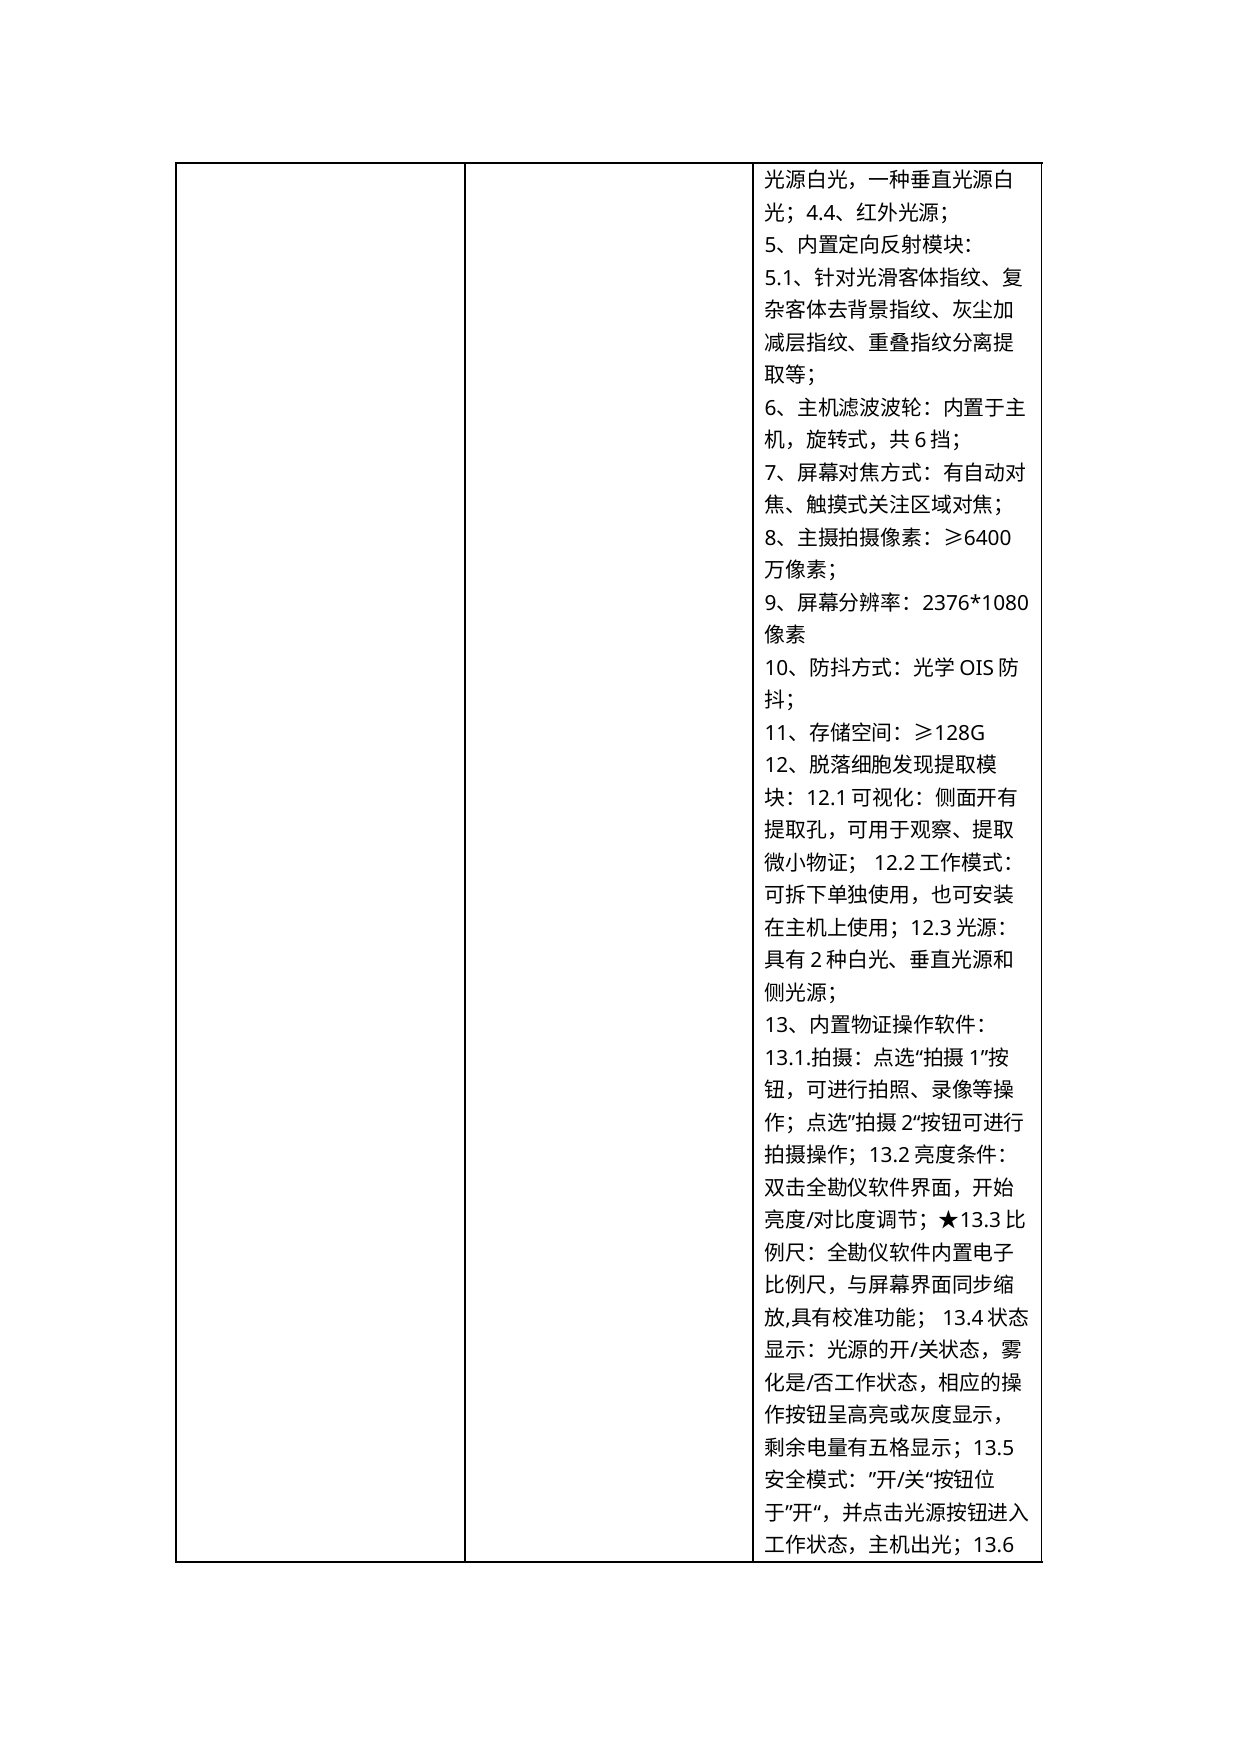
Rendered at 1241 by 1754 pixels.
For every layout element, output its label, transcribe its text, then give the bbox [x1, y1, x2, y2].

table_cell 1 [177, 164, 464, 1561]
table_cell ★ [466, 164, 752, 1561]
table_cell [754, 164, 1041, 1561]
